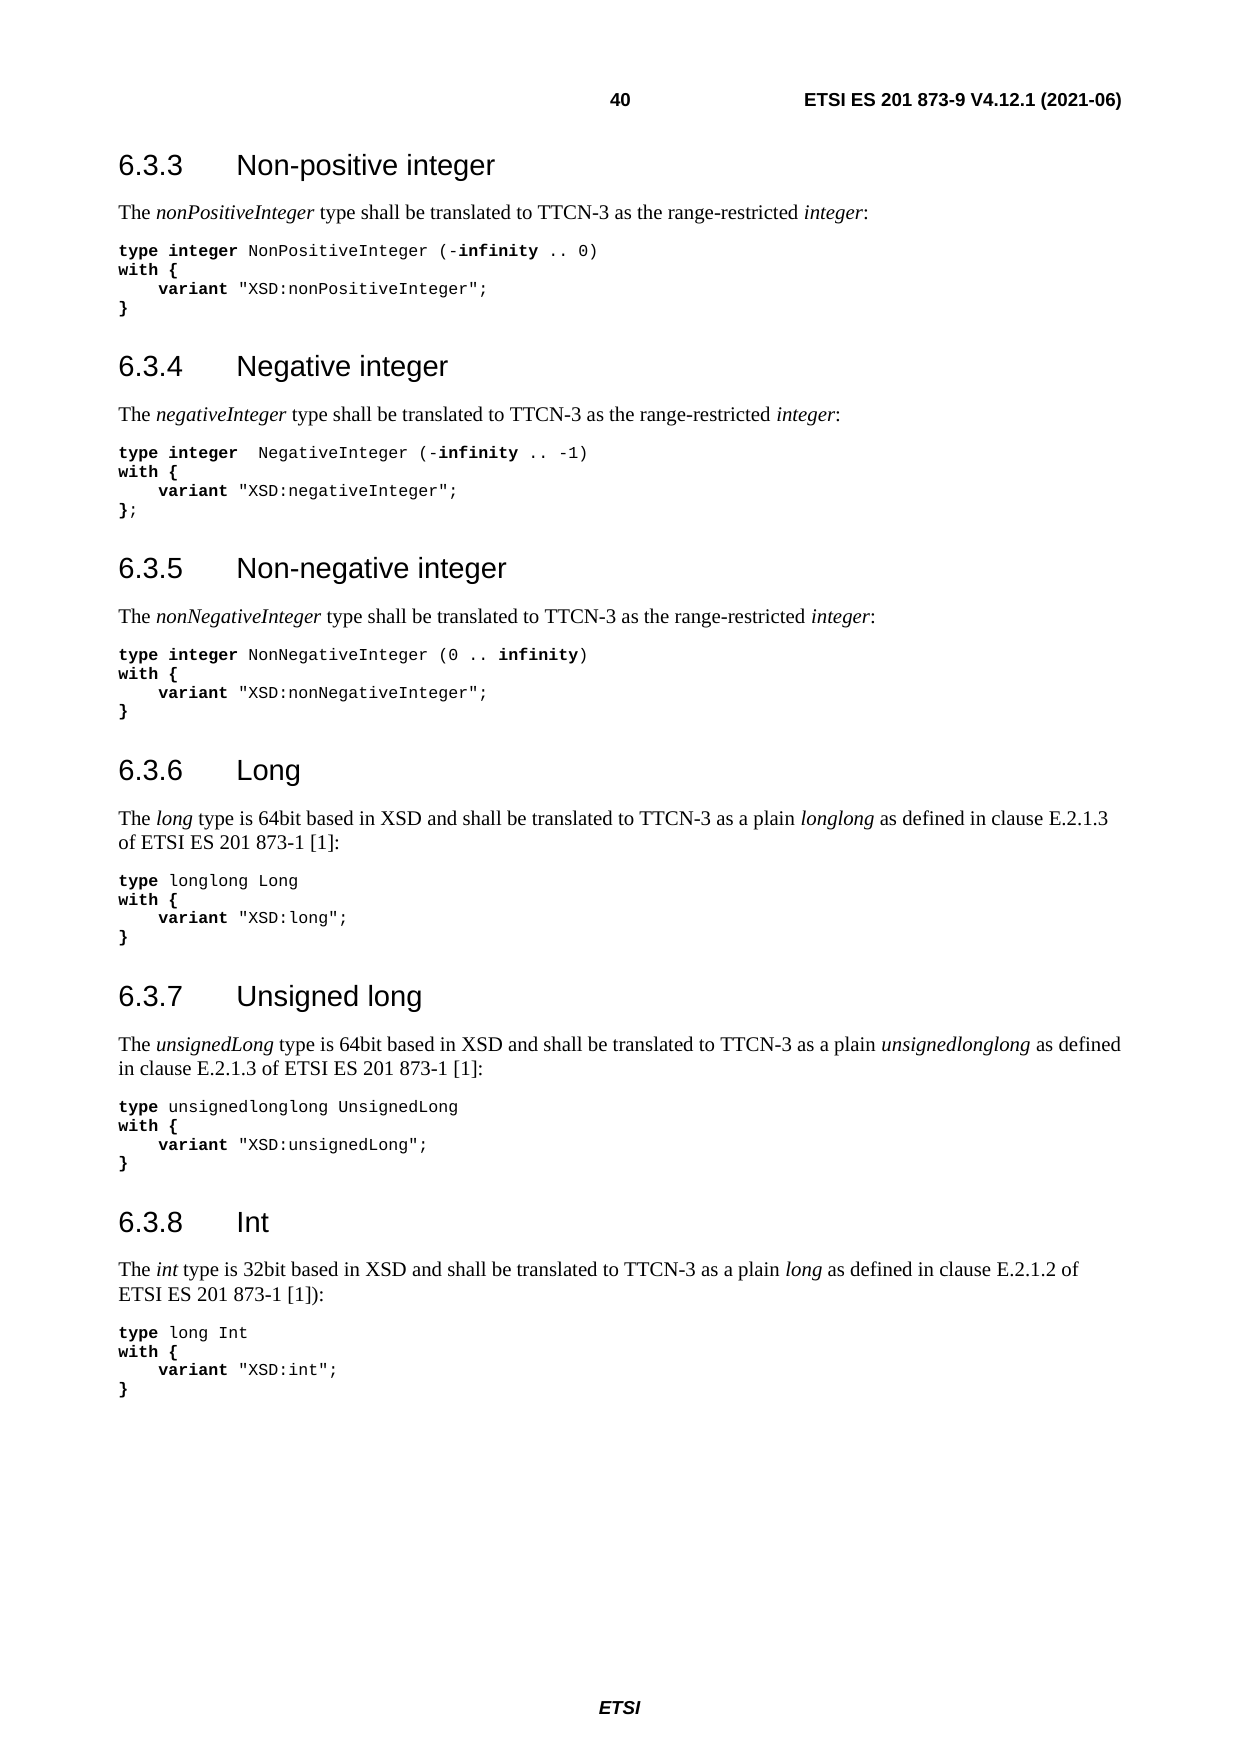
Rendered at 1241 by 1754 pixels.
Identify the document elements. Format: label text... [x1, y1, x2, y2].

text type integer NonPositiveInteger (-infinity .. 0) [118, 243, 1122, 262]
text } [118, 929, 1122, 948]
text with { [118, 891, 1122, 910]
text type long Int [118, 1324, 1122, 1343]
text with { [118, 262, 1122, 280]
subtitle 6.3.8 Int [118, 1205, 1122, 1239]
text The nonPositiveInteger type shall be translated to TTCN-3 as the range-restricted integer: [118, 200, 1122, 224]
subtitle 6.3.4 Negative integer [118, 349, 1122, 383]
text type integer NonNegativeInteger (0 .. infinity) [118, 646, 1122, 665]
text type longlong Long [118, 872, 1122, 891]
text variant "XSD:unsignedLong"; [118, 1136, 1122, 1155]
text type unsignedlonglong UnsignedLong [118, 1098, 1122, 1117]
text with { [118, 1117, 1122, 1136]
text } [118, 1155, 1122, 1174]
text variant "XSD:nonNegativeInteger"; [118, 684, 1122, 703]
text The long type is 64bit based in XSD and shall be translated to TTCN-3 as a plain longlong as defined in clause E.2.1.3 of ETSI ES 201 873-1 [1]: [118, 806, 1122, 854]
text The unsignedLong type is 64bit based in XSD and shall be translated to TTCN-3 as a plain unsignedlonglong as defined in clause E.2.1.3 of ETSI ES 201 873-1 [1]: [118, 1031, 1122, 1079]
text The int type is 32bit based in XSD and shall be translated to TTCN-3 as a plain long as defined in clause E.2.1.2 of ETSI ES 201 873-1 [1]): [118, 1257, 1122, 1306]
text with { [118, 1343, 1122, 1362]
text variant "XSD:nonPositiveInteger"; [118, 280, 1122, 299]
text } [118, 299, 1122, 318]
subtitle 6.3.3 Non-positive integer [118, 148, 1122, 181]
text with { [118, 463, 1122, 482]
text } [118, 1381, 1122, 1400]
text variant "XSD:negativeInteger"; [118, 482, 1122, 501]
subtitle 6.3.7 Unsigned long [118, 979, 1122, 1013]
text } [118, 703, 1122, 722]
text type integer NegativeInteger (-infinity .. -1) [118, 444, 1122, 463]
text The negativeInteger type shall be translated to TTCN-3 as the range-restricted integer: [118, 402, 1122, 426]
text The nonNegativeInteger type shall be translated to TTCN-3 as the range-restricted integer: [118, 604, 1122, 628]
subtitle 6.3.6 Long [118, 753, 1122, 787]
text variant "XSD:long"; [118, 910, 1122, 929]
text with { [118, 665, 1122, 684]
text }; [118, 501, 1122, 520]
subtitle 6.3.5 Non-negative integer [118, 551, 1122, 585]
text variant "XSD:int"; [118, 1362, 1122, 1381]
